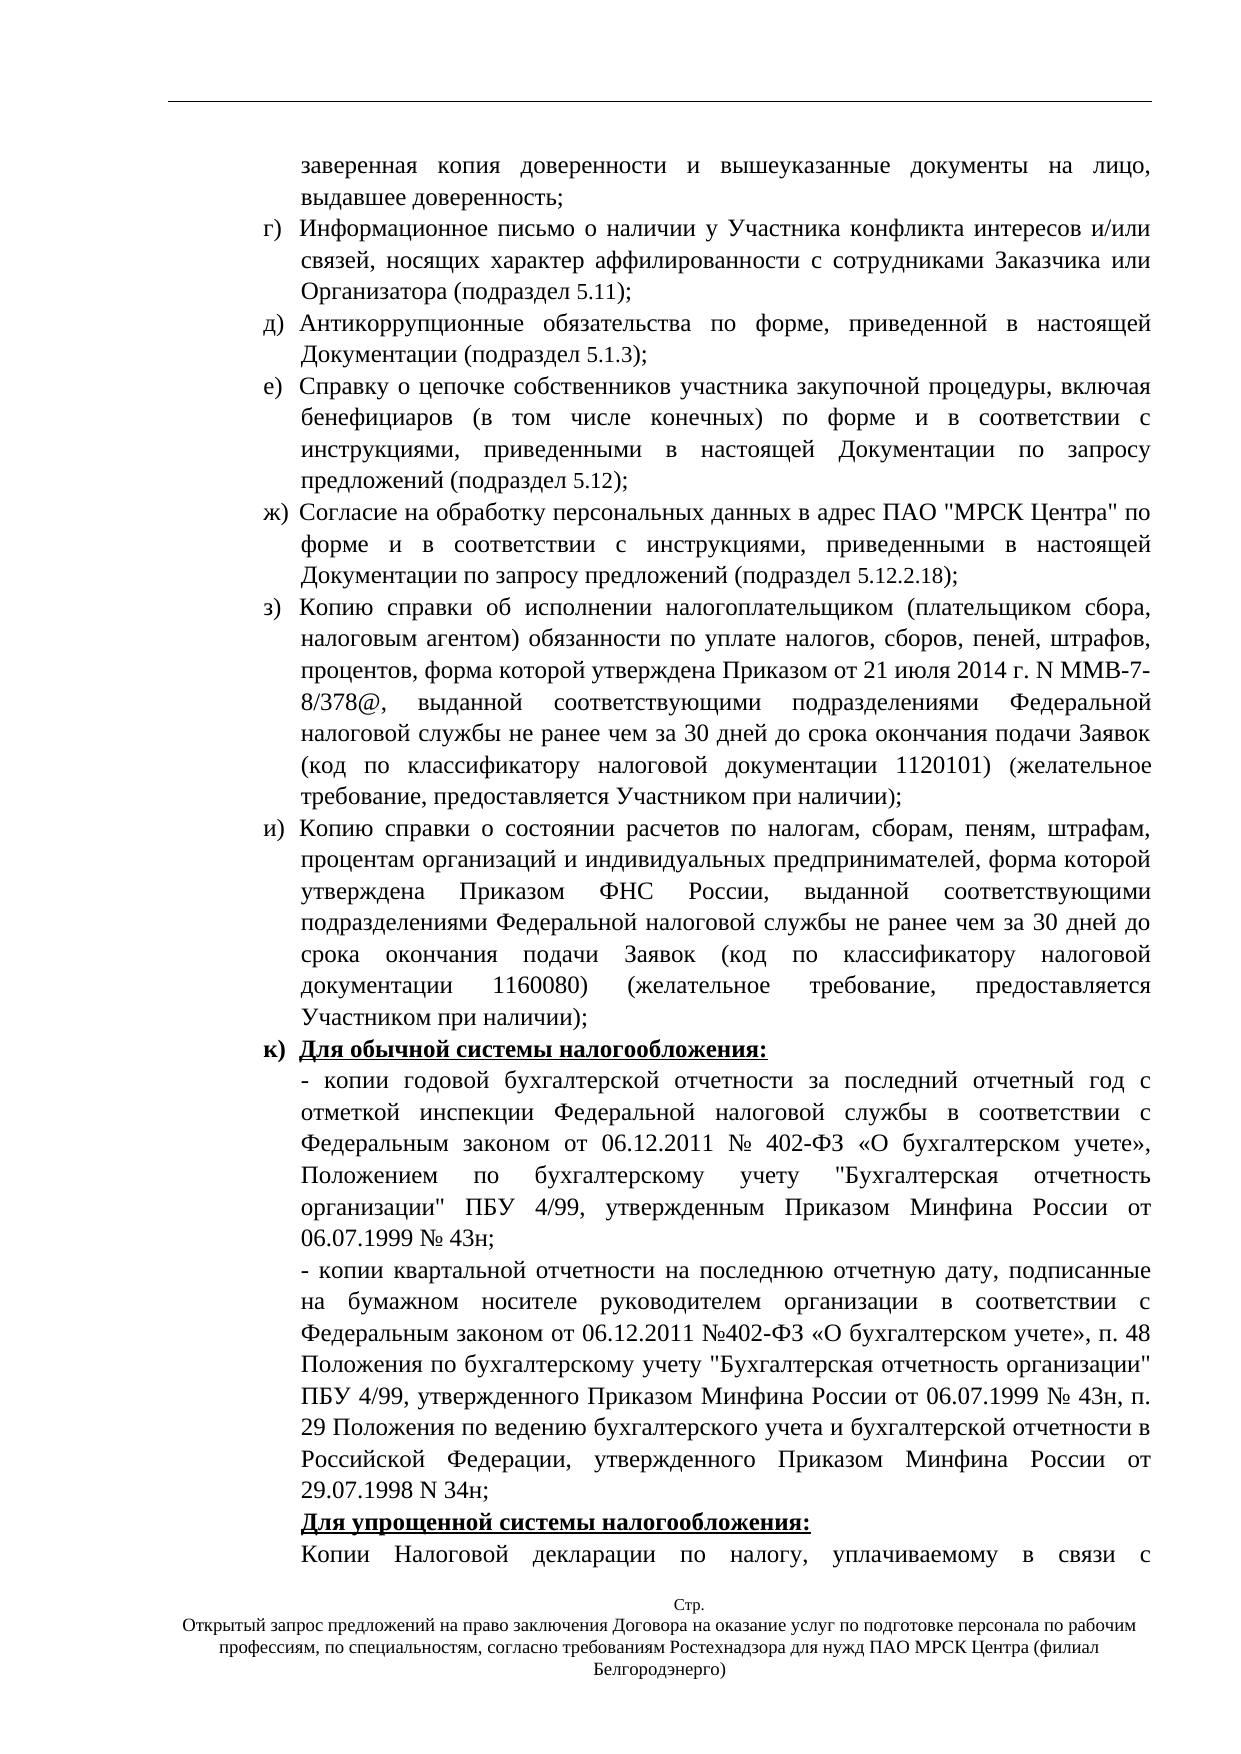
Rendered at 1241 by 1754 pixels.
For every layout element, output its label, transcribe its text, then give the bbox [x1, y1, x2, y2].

list Антикоррупционные обязательства по форме, приведенной в настоящей Документации (подраздел 5.1.3); [263, 308, 1152, 368]
list Справку о цепочке собственников участника закупочной процедуры, включая бенефициаров (в том числе конечных) по форме и в соответствии с инструкциями, приведенными в настоящей Документации по запросу предложений (подраздел 5.12); [263, 371, 1152, 494]
text - копии годовой бухгалтерской отчетности за последний отчетный год с отметкой инспекции Федеральной налоговой службы в соответствии с Федеральным законом от 06.12.2011 № 402-ФЗ «О бухгалтерском учете», Положением по бухгалтерскому учету "Бухгалтерская отчетность организации" ПБУ 4/99, утвержденным Приказом Минфина России от 06.07.1999 № 43н; [301, 1065, 1152, 1252]
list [263, 150, 1152, 210]
text Для упрощенной системы налогообложения: [301, 1507, 1152, 1536]
text - копии квартальной отчетности на последнюю отчетную дату, подписанные на бумажном носителе руководителем организации в соответствии с Федеральным законом от 06.12.2011 №402-ФЗ «О бухгалтерском учете», п. 48 Положения по бухгалтерскому учету "Бухгалтерская отчетность организации" ПБУ 4/99, утвержденного Приказом Минфина России от 06.07.1999 № 43н, п. 29 Положения по ведению бухгалтерского учета и бухгалтерской отчетности в Российской Федерации, утвержденного Приказом Минфина России от 29.07.1998 N 34н; [301, 1255, 1152, 1504]
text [301, 1539, 1152, 1567]
list Согласие на обработку персональных данных в адрес ПАО "МРСК Центра" по форме и в соответствии с инструкциями, приведенными в настоящей Документации по запросу предложений (подраздел 5.12.2.18); [263, 497, 1152, 589]
list Для обычной системы налогообложения: [263, 1034, 1152, 1062]
list Копию справки об исполнении налогоплательщиком (плательщиком сбора, налоговым агентом) обязанности по уплате налогов, сборов, пеней, штрафов, процентов, форма которой утверждена Приказом от 21 июля 2014 г. N ММВ-7-8/378@, выданной соответствующими подразделениями Федеральной налоговой службы не ранее чем за 30 дней до срока окончания подачи Заявок (код по классификатору налоговой документации 1120101) (желательное требование, предоставляется Участником при наличии); [263, 592, 1152, 810]
list Копию справки о состоянии расчетов по налогам, сборам, пеням, штрафам, процентам организаций и индивидуальных предпринимателей, форма которой утверждена Приказом ФНС России, выданной соответствующими подразделениями Федеральной налоговой службы не ранее чем за 30 дней до срока окончания подачи Заявок (код по классификатору налоговой документации 1160080) (желательное требование, предоставляется Участником при наличии); [263, 813, 1152, 1031]
list Информационное письмо о наличии у Участника конфликта интересов и/или связей, носящих характер аффилированности с сотрудниками Заказчика или Организатора (подраздел 5.11); [263, 213, 1152, 305]
